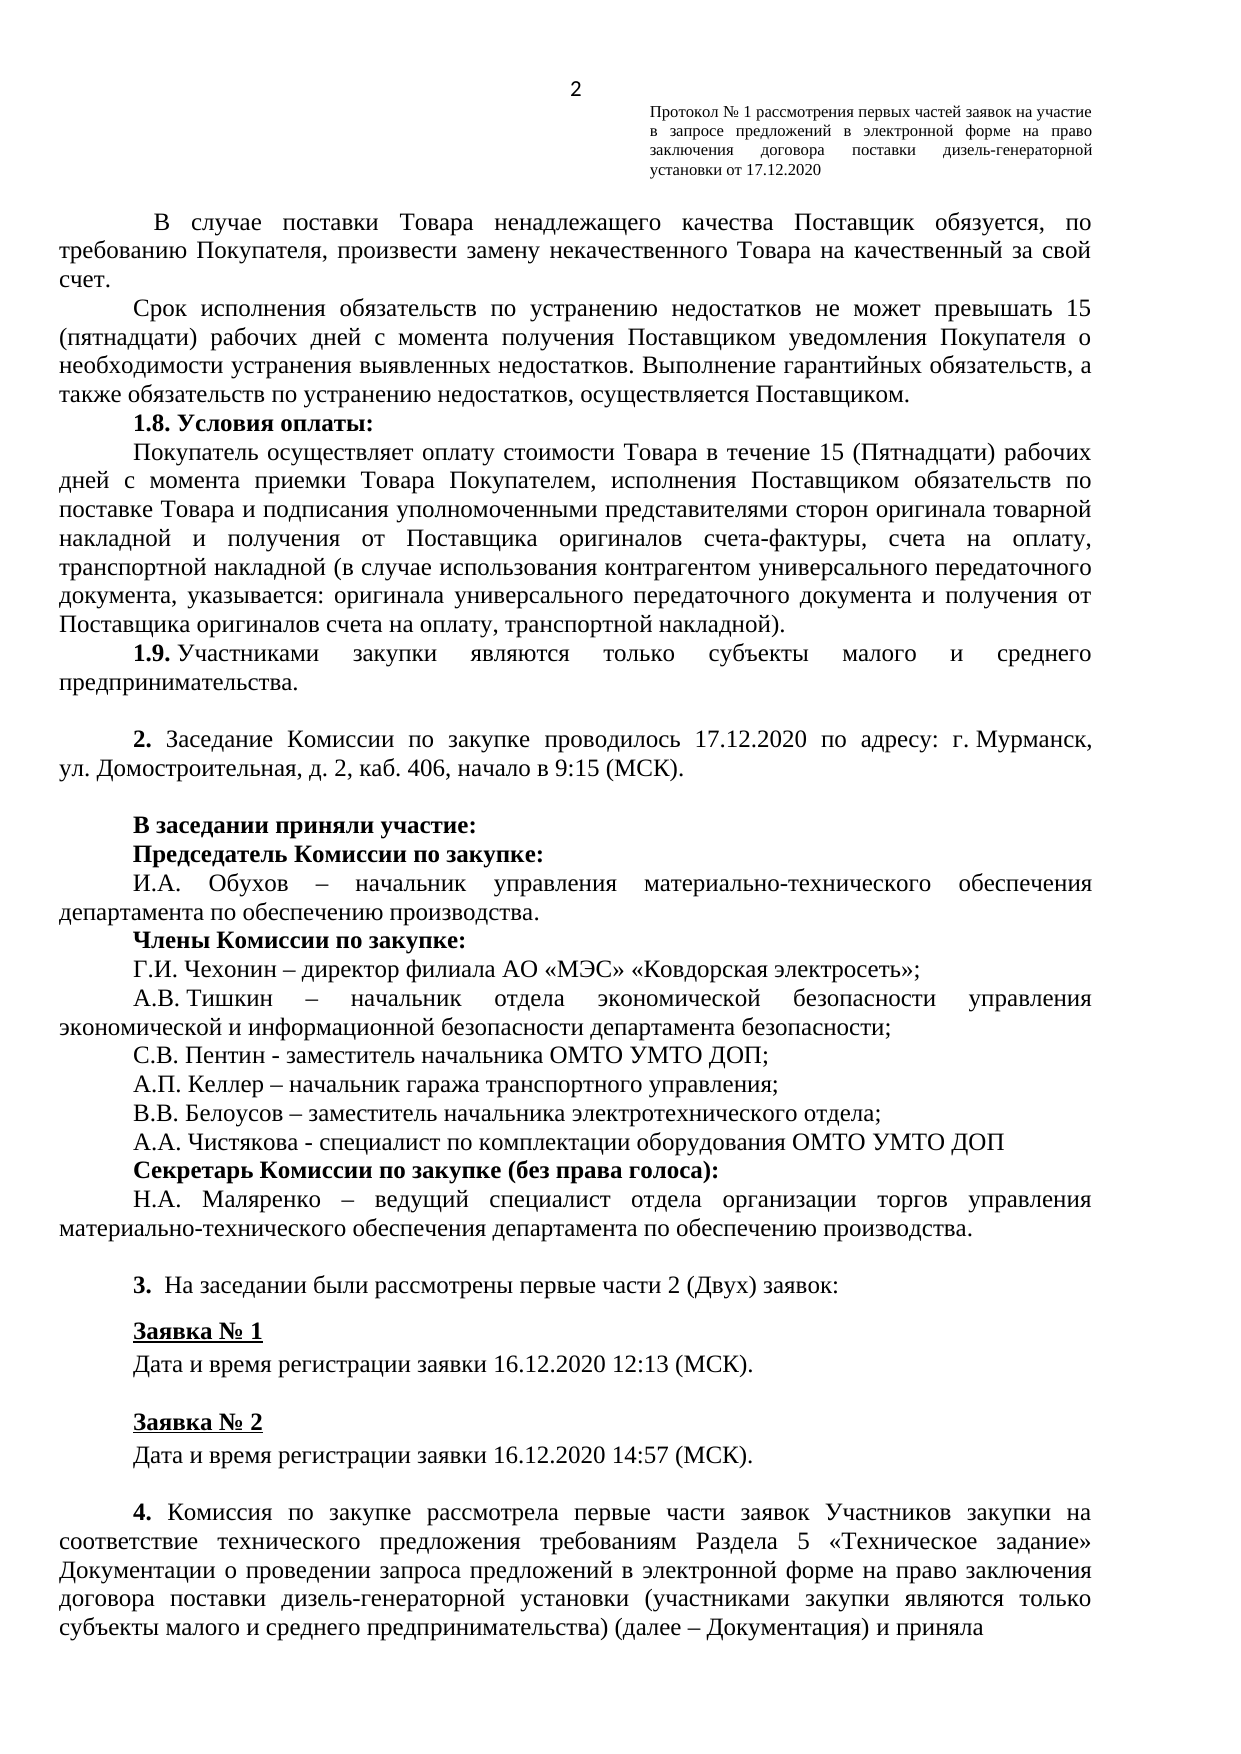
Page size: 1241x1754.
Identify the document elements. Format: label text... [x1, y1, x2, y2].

text Дата и время регистрации заявки 16.12.2020 14:57 (МСК). [59, 1440, 1092, 1468]
text 1.8. Условия оплаты: [59, 408, 1092, 437]
text В заседании приняли участие: [59, 811, 1092, 839]
subtitle 2. Заседание Комиссии по закупке проводилось 17.12.2020 по адресу: г. Мурманск, ул. Домостроительная, д. 2, каб. 406, начало в 9:15 (МСК). [59, 724, 1092, 782]
subtitle Заявка № 2 [59, 1407, 1092, 1435]
text В случае поставки Товара ненадлежащего качества Поставщик обязуется, по требованию Покупателя, произвести замену некачественного Товара на качественный за свой счет. [59, 207, 1092, 293]
text А.П. Келлер – начальник гаража транспортного управления; [59, 1069, 1092, 1098]
text Секретарь Комиссии по закупке (без права голоса): [59, 1156, 1092, 1184]
text А.В. Тишкин – начальник отдела экономической безопасности управления экономической и информационной безопасности департамента безопасности; [59, 983, 1092, 1041]
text С.В. Пентин - заместитель начальника ОМТО УМТО ДОП; [59, 1041, 1092, 1069]
text Г.И. Чехонин – директор филиала АО «МЭС» «Ковдорская электросеть»; [59, 954, 1092, 983]
text 1.9. Участниками закупки являются только субъекты малого и среднего предпринимательства. [59, 638, 1092, 696]
text 4. Комиссия по закупке рассмотрела первые части заявок Участников закупки на соответствие технического предложения требованиям Раздела 5 «Техническое задание» Документации о проведении запроса предложений в электронной форме на право заключения договора поставки дизель-генераторной установки (участниками закупки являются только субъекты малого и среднего предпринимательства) (далее – Документация) и приняла [59, 1497, 1092, 1641]
text А.А. Чистякова - специалист по комплектации оборудования ОМТО УМТО ДОП [59, 1127, 1092, 1156]
text В.В. Белоусов – заместитель начальника электротехнического отдела; [59, 1098, 1092, 1127]
text Покупатель осуществляет оплату стоимости Товара в течение 15 (Пятнадцати) рабочих дней с момента приемки Товара Покупателем, исполнения Поставщиком обязательств по поставке Товара и подписания уполномоченными представителями сторон оригинала товарной накладной и получения от Поставщика оригиналов счета-фактуры, счета на оплату, транспортной накладной (в случае использования контрагентом универсального передаточного документа, указывается: оригинала универсального передаточного документа и получения от Поставщика оригиналов счета на оплату, транспортной накладной). [59, 437, 1092, 638]
text Н.А. Маляренко – ведущий специалист отдела организации торгов управления материально-технического обеспечения департамента по обеспечению производства. [59, 1184, 1092, 1242]
text Срок исполнения обязательств по устранению недостатков не может превышать 15 (пятнадцати) рабочих дней с момента получения Поставщиком уведомления Покупателя о необходимости устранения выявленных недостатков. Выполнение гарантийных обязательств, а также обязательств по устранению недостатков, осуществляется Поставщиком. [59, 293, 1092, 408]
subtitle Заявка № 1 [59, 1316, 1092, 1345]
text И.А. Обухов – начальник управления материально-технического обеспечения департамента по обеспечению производства. [59, 868, 1092, 926]
text Дата и время регистрации заявки 16.12.2020 12:13 (МСК). [59, 1349, 1092, 1378]
subtitle 3. На заседании были рассмотрены первые части 2 (Двух) заявок: [59, 1271, 1092, 1299]
text Председатель Комиссии по закупке: [59, 839, 1092, 868]
text Члены Комиссии по закупке: [59, 926, 1092, 954]
